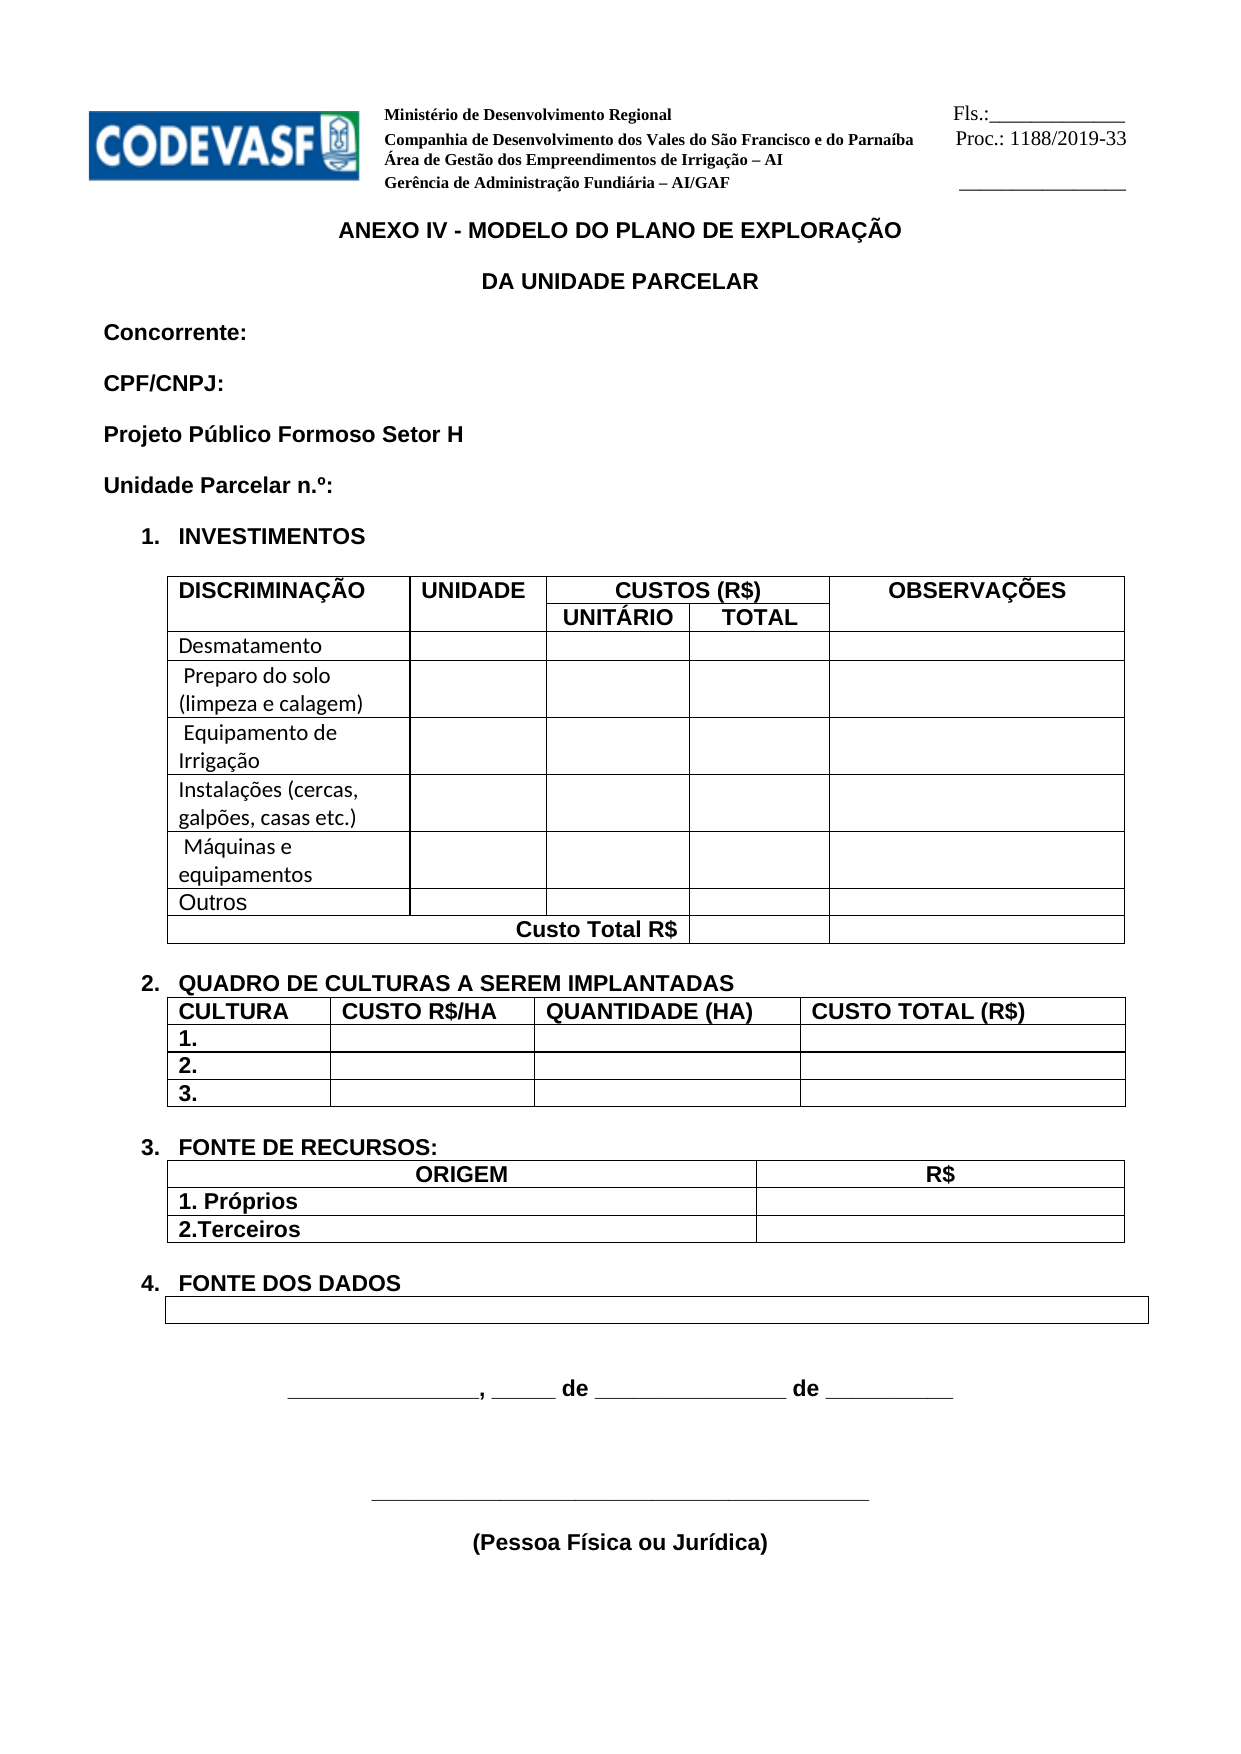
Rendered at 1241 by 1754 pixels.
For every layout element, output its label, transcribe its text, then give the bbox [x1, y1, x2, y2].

table_cell 3. [168, 1080, 330, 1106]
table_cell [547, 718, 689, 774]
table_cell [331, 1080, 534, 1106]
table_header CUSTO TOTAL (R$) [801, 998, 1125, 1024]
table_cell Outros [168, 889, 409, 915]
text (Pessoa Física ou Jurídica) [103, 1528, 1137, 1555]
table_cell [547, 832, 689, 888]
table_header UNIDADE [411, 577, 546, 631]
text DA UNIDADE PARCELAR [103, 268, 1137, 294]
table_cell [331, 1053, 534, 1079]
table_cell [690, 832, 829, 888]
table_cell [830, 632, 1124, 660]
table_cell [535, 1080, 800, 1106]
table_cell 1. [168, 1025, 330, 1051]
table_cell [547, 889, 689, 915]
table_cell [830, 661, 1124, 717]
table_header R$ [757, 1161, 1124, 1187]
table_cell UNITÁRIO [547, 604, 689, 631]
table_cell [830, 718, 1124, 774]
table_header DISCRIMINAÇÃO [168, 577, 409, 631]
table_cell [411, 718, 546, 774]
table_cell TOTAL [690, 604, 829, 631]
table_cell [690, 775, 829, 831]
table_cell [801, 1053, 1125, 1079]
text Concorrente: [103, 319, 1137, 345]
table_cell [547, 661, 689, 717]
table_cell [830, 775, 1124, 831]
table_cell [535, 1025, 800, 1051]
table_cell [801, 1080, 1125, 1106]
text ANEXO IV - MODELO DO PLANO DE EXPLORAÇÃO [103, 217, 1137, 243]
table_cell Equipamento de Irrigação [168, 718, 409, 774]
text Unidade Parcelar n.º: [103, 472, 1137, 498]
list FONTE DOS DADOS [141, 1269, 1137, 1296]
table_cell [547, 632, 689, 660]
table_cell [690, 632, 829, 660]
table_header [166, 1297, 1148, 1323]
table_cell Preparo do solo (limpeza e calagem) [168, 661, 409, 717]
table_cell 2.Terceiros [168, 1216, 756, 1242]
table_header QUANTIDADE (HA) [535, 998, 800, 1024]
table_cell Instalações (cercas, galpões, casas etc.) [168, 775, 409, 831]
table_cell [801, 1025, 1125, 1051]
table_cell [411, 889, 546, 915]
picture [88, 111, 361, 183]
table_cell [690, 661, 829, 717]
list FONTE DE RECURSOS: [141, 1133, 1137, 1160]
table_header ORIGEM [168, 1161, 756, 1187]
text _______________________________________ [103, 1477, 1137, 1504]
table_cell Desmatamento [168, 632, 409, 660]
table_header CUSTO R$/HA [331, 998, 534, 1024]
table_cell [690, 916, 829, 943]
table_cell [830, 889, 1124, 915]
table_cell [830, 916, 1124, 943]
table_cell [547, 775, 689, 831]
text _______________, _____ de _______________ de __________ [103, 1375, 1137, 1402]
table_cell [757, 1188, 1124, 1215]
table_cell [411, 661, 546, 717]
table_cell [690, 889, 829, 915]
list INVESTIMENTOS [141, 523, 1137, 549]
table_cell [411, 775, 546, 831]
table_cell [690, 718, 829, 774]
table_cell [535, 1053, 800, 1079]
table_cell [411, 832, 546, 888]
table_header OBSERVAÇÕES [830, 577, 1124, 631]
table_cell Custo Total R$ [168, 916, 689, 943]
table_cell [830, 832, 1124, 888]
table_cell [411, 632, 546, 660]
table_cell 2. [168, 1053, 330, 1079]
table_header CULTURA [168, 998, 330, 1024]
list QUADRO DE CULTURAS A SEREM IMPLANTADAS [141, 970, 1137, 997]
table_cell [331, 1025, 534, 1051]
table_header CUSTOS (R$) [547, 577, 829, 603]
text Projeto Público Formoso Setor H [103, 421, 1137, 447]
table_cell [757, 1216, 1124, 1242]
text CPF/CNPJ: [103, 370, 1137, 396]
table_cell 1. Próprios [168, 1188, 756, 1215]
table_cell Máquinas e equipamentos [168, 832, 409, 888]
